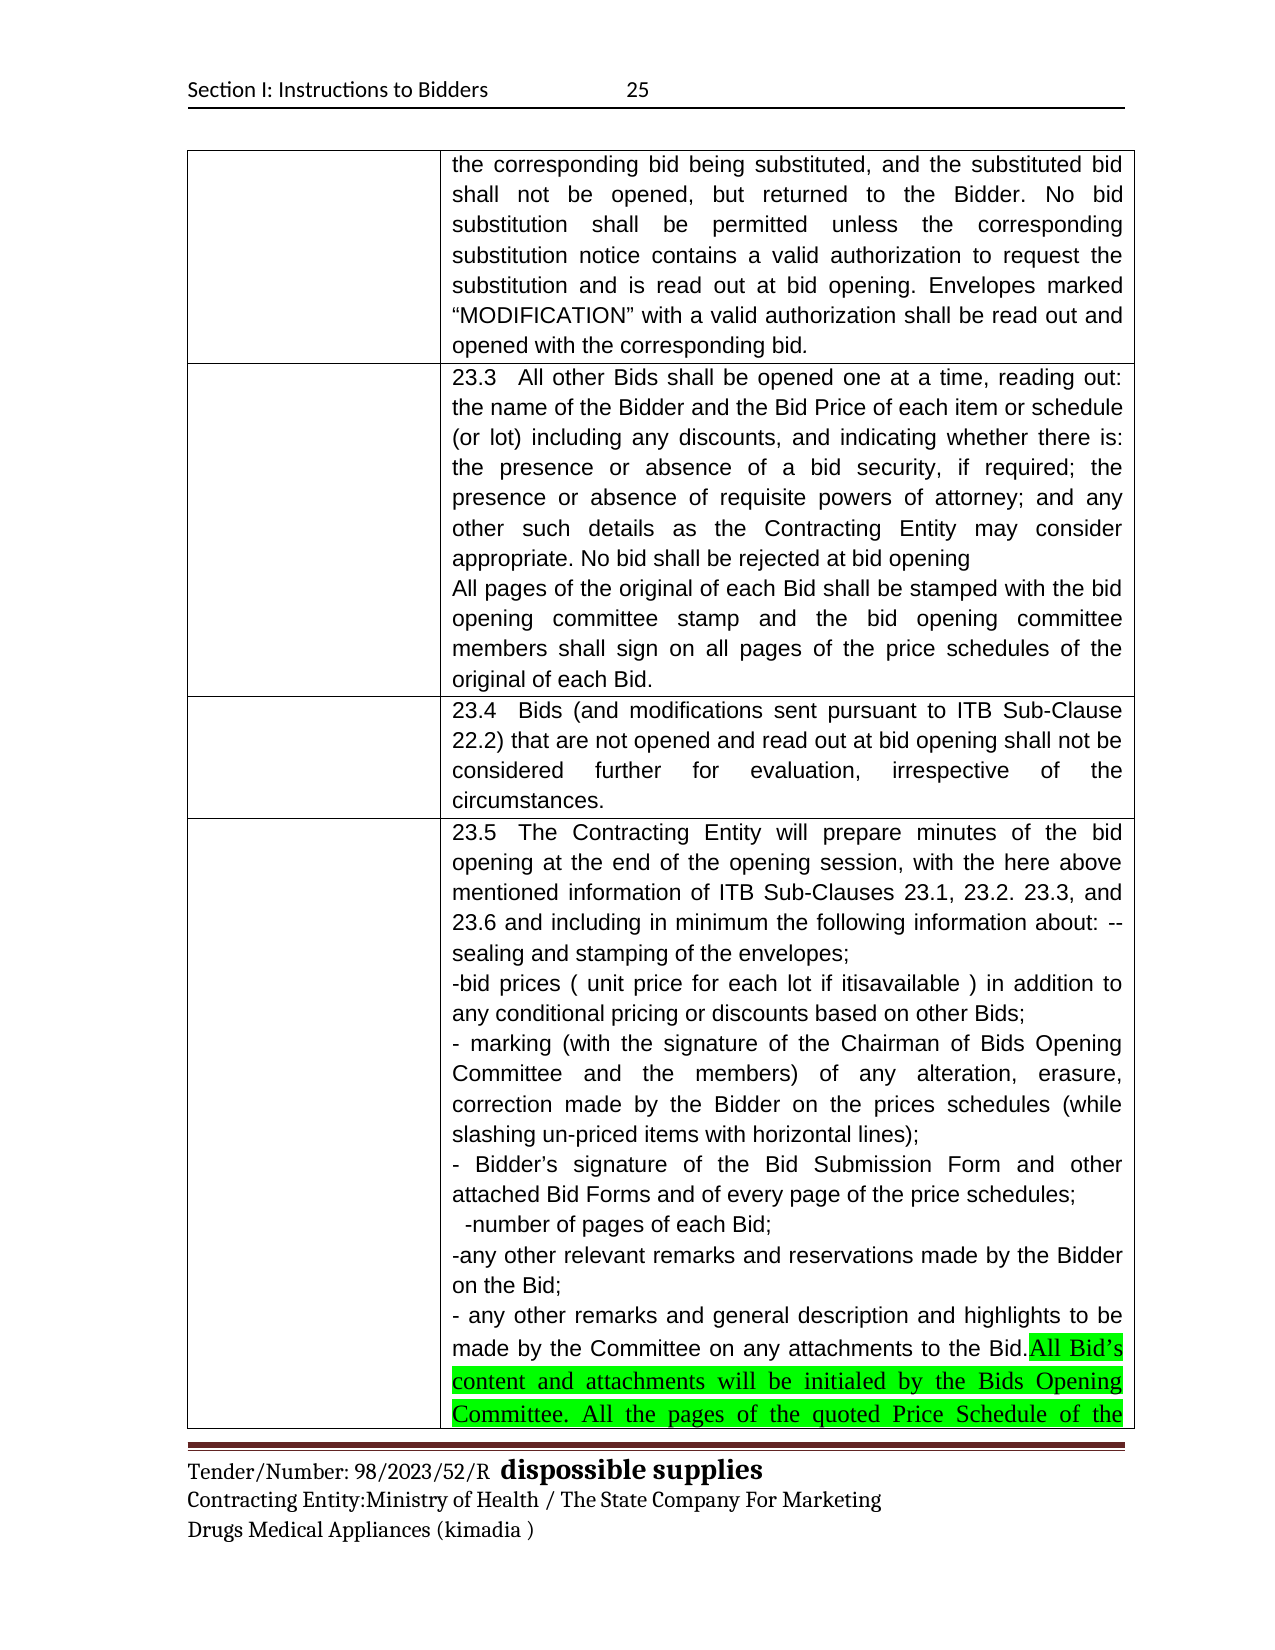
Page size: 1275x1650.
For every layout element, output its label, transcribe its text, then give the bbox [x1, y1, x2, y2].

table_cell 23.3 All other Bids shall be opened one at a time, reading out: the name of the Bidder and the Bid Price of each item or schedule (or lot) including any discounts, and indicating whether there is: the presence or absence of a bid security, if required; the presence or absence of requisite powers of attorney; and any other such details as the Contracting Entity may consider appropriate. No bid shall be rejected at bid opening All pages of the original of each Bid shall be stamped with the bid opening committee stamp and the bid opening committee members shall sign on all pages of the price schedules of the original of each Bid. [441, 364, 1134, 696]
table_cell [188, 819, 440, 1427]
table_cell [188, 697, 440, 818]
table_cell [188, 364, 440, 696]
table_cell 23.4 Bids (and modifications sent pursuant to ITB Sub-Clause 22.2) that are not opened and read out at bid opening shall not be considered further for evaluation, irrespective of the circumstances. [441, 697, 1134, 818]
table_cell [441, 151, 1134, 362]
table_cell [441, 819, 1134, 1427]
table_cell [188, 151, 440, 362]
